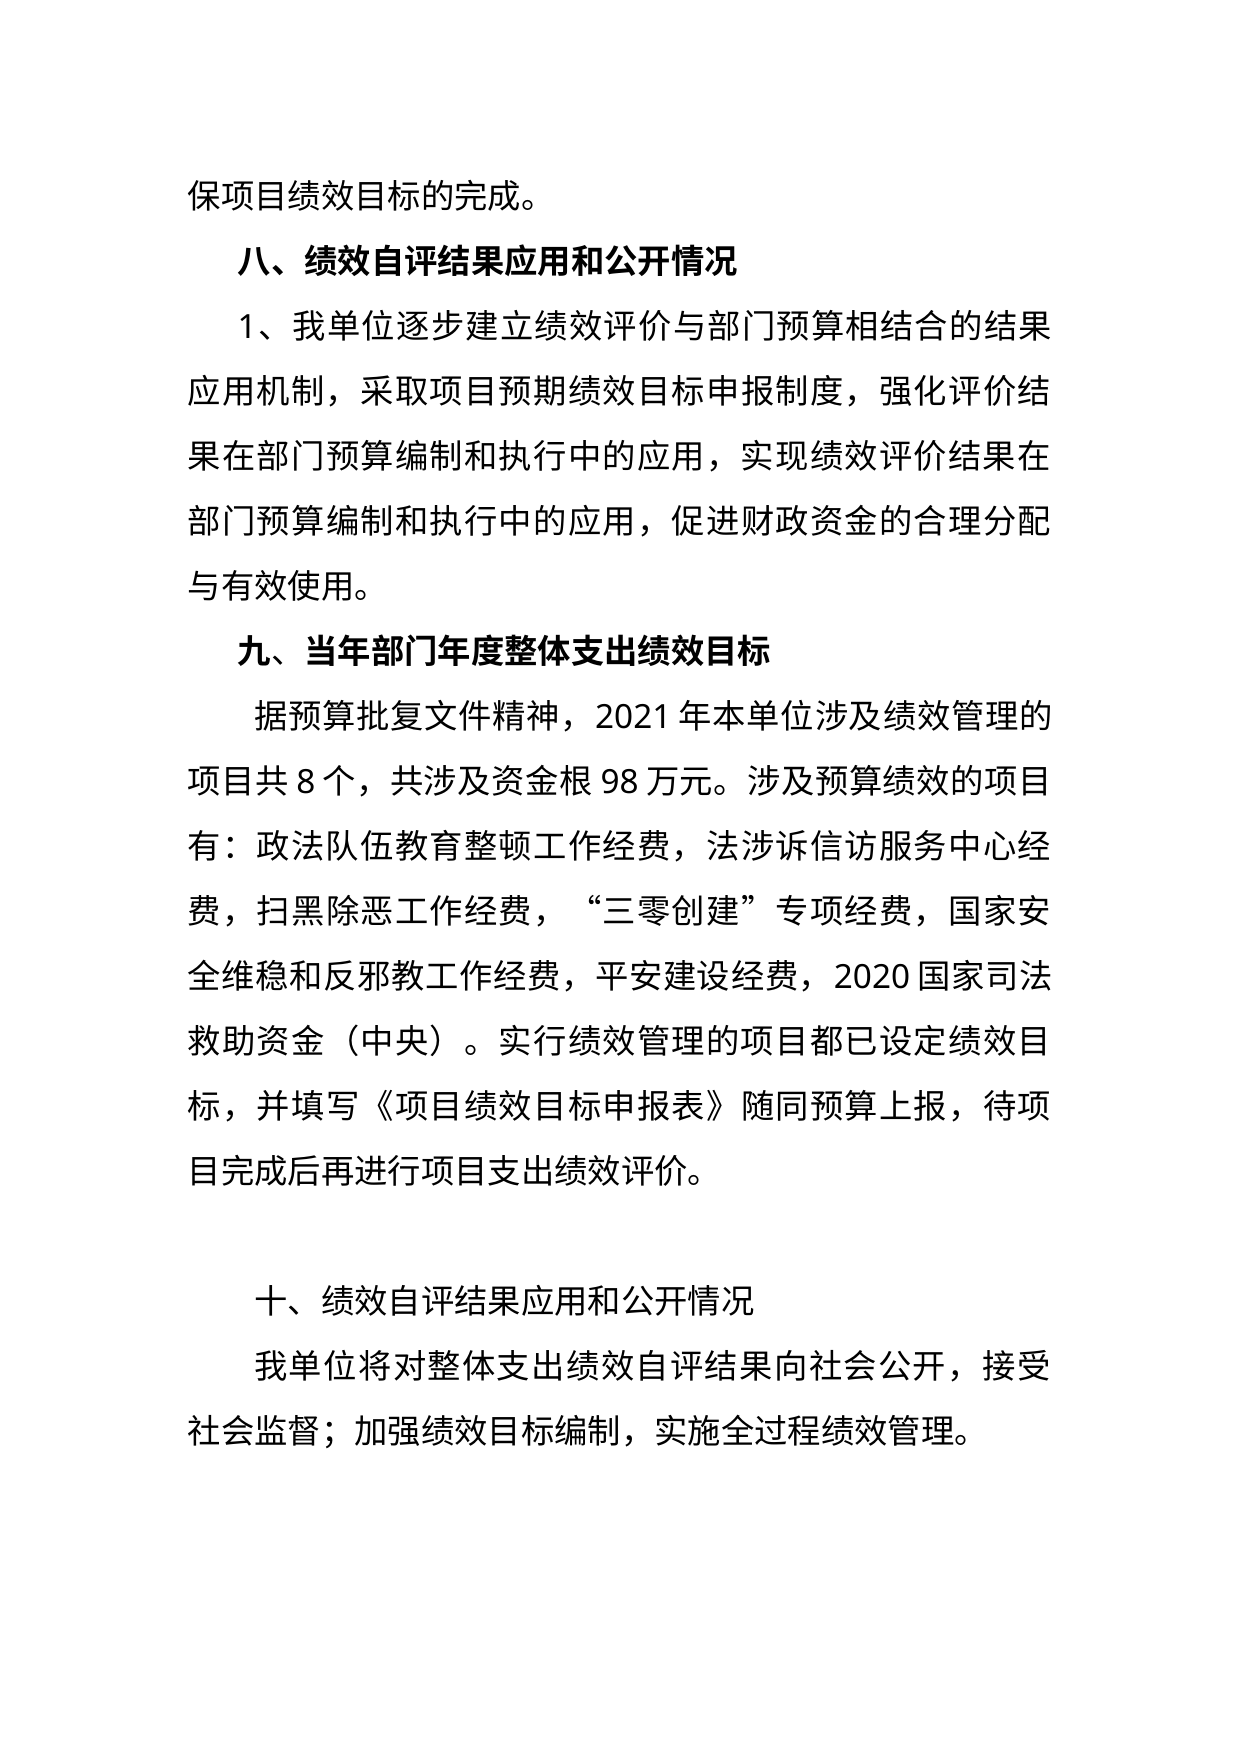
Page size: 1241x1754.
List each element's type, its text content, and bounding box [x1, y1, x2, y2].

text 九、当年部门年度整体支出绩效目标 [187, 617, 1053, 682]
text 十、绩效自评结果应用和公开情况 [187, 1267, 1053, 1332]
text 1、我单位逐步建立绩效评价与部门预算相结合的结果应用机制，采取项目预期绩效目标申报制度，强化评价结果在部门预算编制和执行中的应用，实现绩效评价结果在部门预算编制和执行中的应用，促进财政资金的合理分配与有效使用。 [187, 292, 1053, 617]
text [187, 162, 1053, 227]
text 八、绩效自评结果应用和公开情况 [187, 227, 1053, 292]
text 据预算批复文件精神，2021年本单位涉及绩效管理的项目共8个，共涉及资金根98万元。涉及预算绩效的项目有：政法队伍教育整顿工作经费，法涉诉信访服务中心经费，扫黑除恶工作经费，“三零创建”专项经费，国家安全维稳和反邪教工作经费，平安建设经费，2020国家司法救助资金（中央）。实行绩效管理的项目都已设定绩效目标，并填写《项目绩效目标申报表》随同预算上报，待项目完成后再进行项目支出绩效评价。 [187, 682, 1053, 1202]
text 我单位将对整体支出绩效自评结果向社会公开，接受社会监督；加强绩效目标编制，实施全过程绩效管理。 [187, 1332, 1053, 1462]
